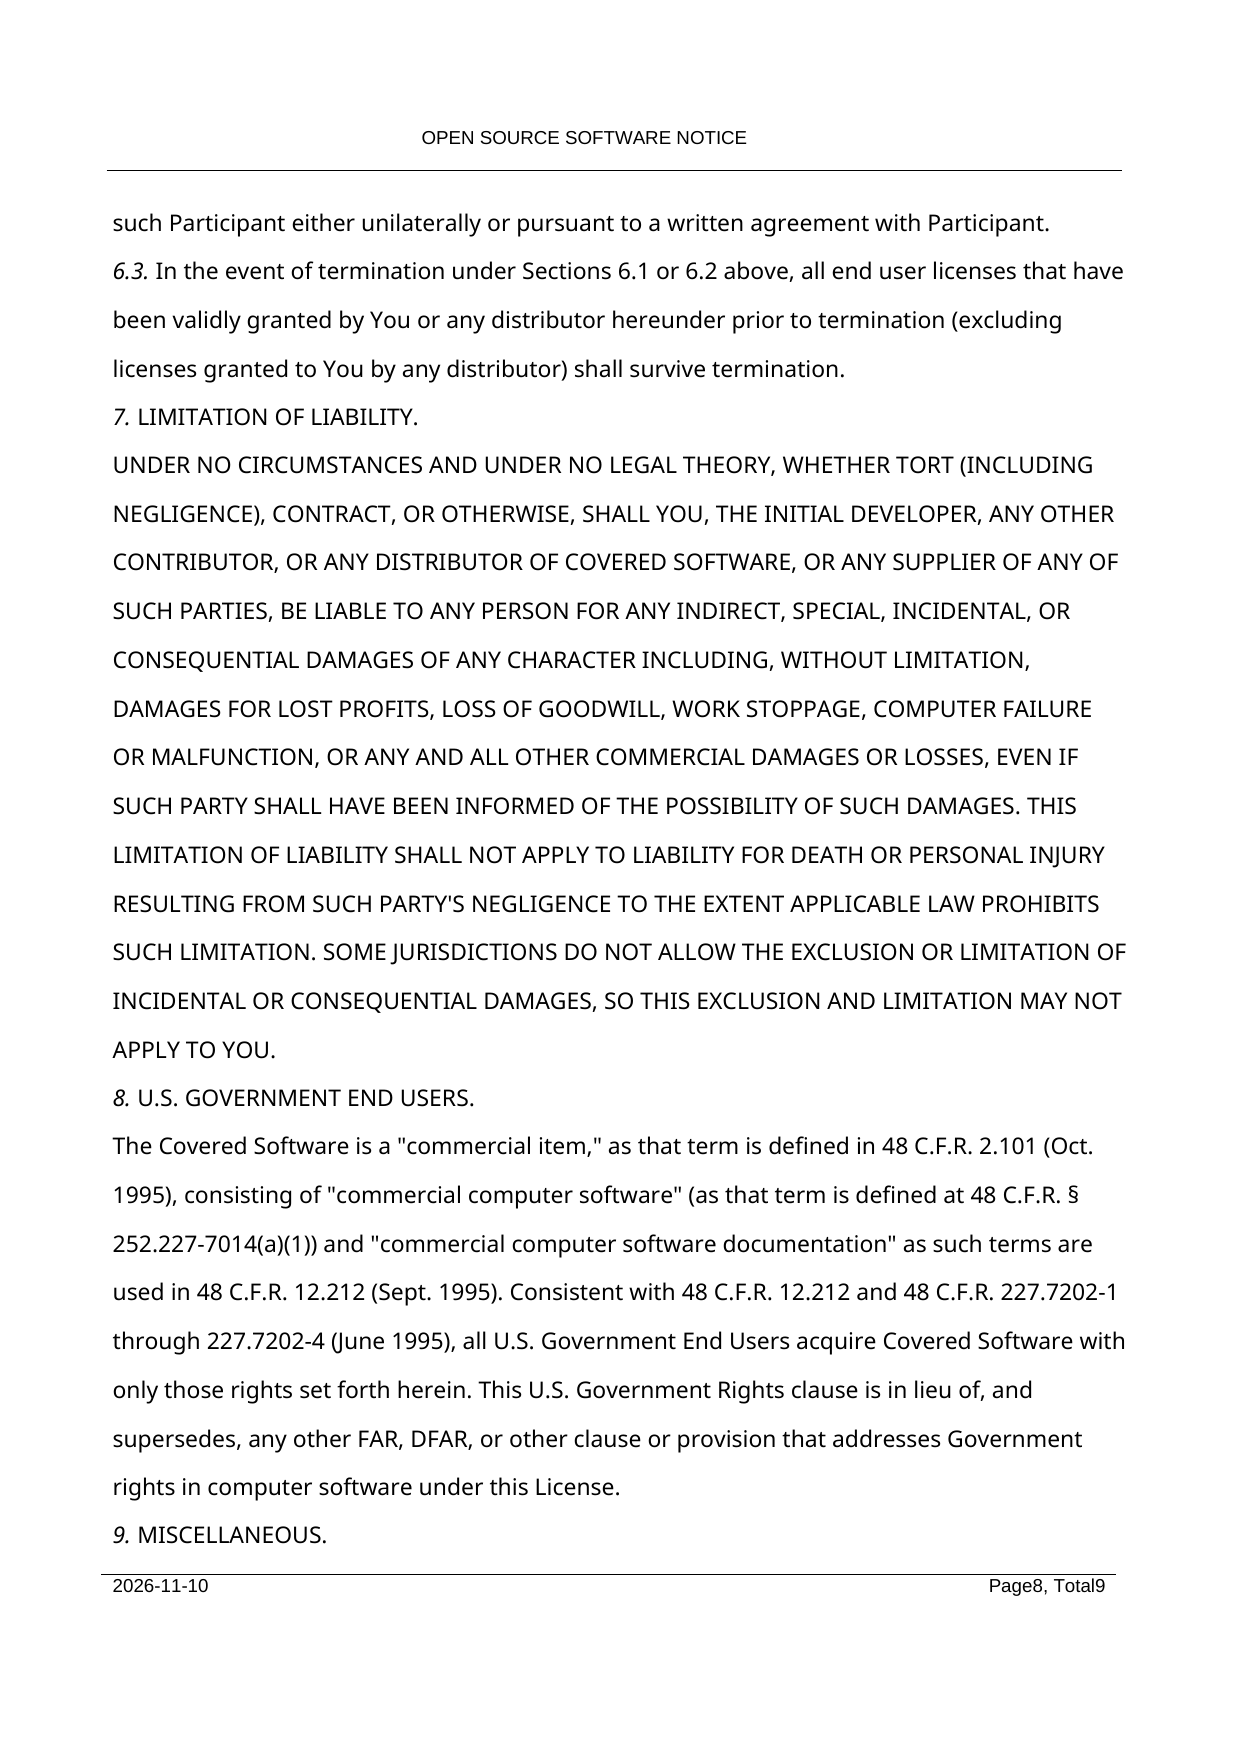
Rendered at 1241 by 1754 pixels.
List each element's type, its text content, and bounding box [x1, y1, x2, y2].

text 6.3. In the event of termination under Sections 6.1 or 6.2 above, all end user licenses that have been validly granted by You or any distributor hereunder prior to termination (excluding licenses granted to You by any distributor) shall survive termination. [112, 254, 1128, 384]
text The Covered Software is a "commercial item," as that term is defined in 48 C.F.R. 2.101 (Oct. 1995), consisting of "commercial computer software" (as that term is defined at 48 C.F.R. § 252.227-7014(a)(1)) and "commercial computer software documentation" as such terms are used in 48 C.F.R. 12.212 (Sept. 1995). Consistent with 48 C.F.R. 12.212 and 48 C.F.R. 227.7202-1 through 227.7202-4 (June 1995), all U.S. Government End Users acquire Covered Software with only those rights set forth herein. This U.S. Government Rights clause is in lieu of, and supersedes, any other FAR, DFAR, or other clause or provision that addresses Government rights in computer software under this License. [112, 1129, 1128, 1503]
text 7. LIMITATION OF LIABILITY. [112, 400, 1128, 433]
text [112, 206, 1128, 239]
text 8. U.S. GOVERNMENT END USERS. [112, 1081, 1128, 1114]
text UNDER NO CIRCUMSTANCES AND UNDER NO LEGAL THEORY, WHETHER TORT (INCLUDING NEGLIGENCE), CONTRACT, OR OTHERWISE, SHALL YOU, THE INITIAL DEVELOPER, ANY OTHER CONTRIBUTOR, OR ANY DISTRIBUTOR OF COVERED SOFTWARE, OR ANY SUPPLIER OF ANY OF SUCH PARTIES, BE LIABLE TO ANY PERSON FOR ANY INDIRECT, SPECIAL, INCIDENTAL, OR CONSEQUENTIAL DAMAGES OF ANY CHARACTER INCLUDING, WITHOUT LIMITATION, DAMAGES FOR LOST PROFITS, LOSS OF GOODWILL, WORK STOPPAGE, COMPUTER FAILURE OR MALFUNCTION, OR ANY AND ALL OTHER COMMERCIAL DAMAGES OR LOSSES, EVEN IF SUCH PARTY SHALL HAVE BEEN INFORMED OF THE POSSIBILITY OF SUCH DAMAGES. THIS LIMITATION OF LIABILITY SHALL NOT APPLY TO LIABILITY FOR DEATH OR PERSONAL INJURY RESULTING FROM SUCH PARTY'S NEGLIGENCE TO THE EXTENT APPLICABLE LAW PROHIBITS SUCH LIMITATION. SOME JURISDICTIONS DO NOT ALLOW THE EXCLUSION OR LIMITATION OF INCIDENTAL OR CONSEQUENTIAL DAMAGES, SO THIS EXCLUSION AND LIMITATION MAY NOT APPLY TO YOU. [112, 448, 1128, 1066]
text 9. MISCELLANEOUS. [112, 1519, 1128, 1551]
